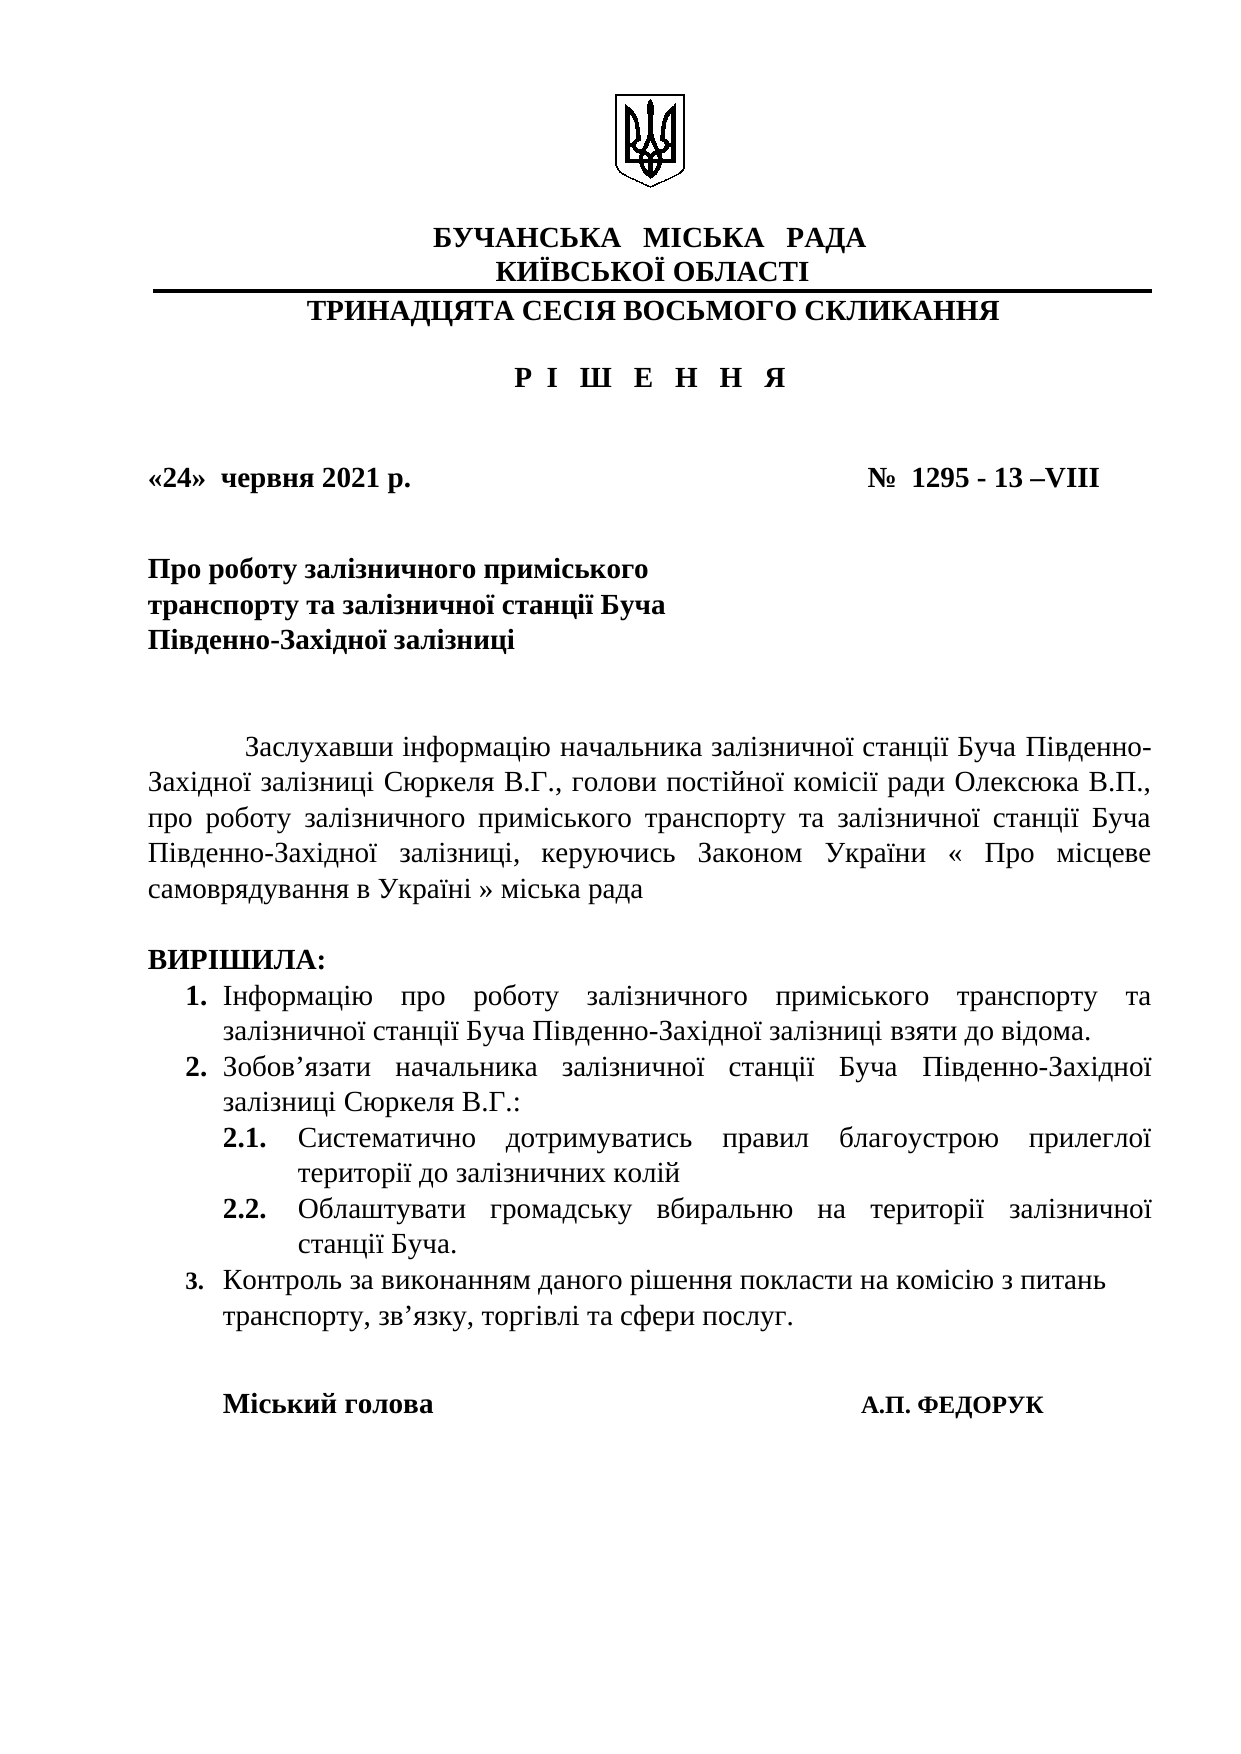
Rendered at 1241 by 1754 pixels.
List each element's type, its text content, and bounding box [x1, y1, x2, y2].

list Облаштувати громадську вбиральню на території залізничної станції Буча. [223, 1191, 1152, 1260]
text ВИРІШИЛА: [148, 942, 1152, 976]
list Інформацію про роботу залізничного приміського транспорту та залізничної станції Буча Південно-Західної залізниці взяти до відома. [185, 978, 1152, 1047]
subtitle КИЇВСЬКОЇ ОБЛАСТІ [153, 254, 1152, 289]
subtitle «24» червня 2021 р. № 1295 - 13 –VІII [148, 460, 1152, 494]
text Про роботу залізничного приміського [148, 551, 1152, 585]
list Контроль за виконанням даного рішення покласти на комісію з питань транспорту, зв’язку, торгівлі та сфери послуг. [185, 1262, 1152, 1332]
subtitle Р І Ш Е Н Н Я [148, 360, 1152, 393]
list Зобов’язати начальника залізничної станції Буча Південно-Західної залізниці Сюркеля В.Г.: [185, 1049, 1152, 1118]
text Південно-Західної залізниці [148, 622, 1152, 656]
text БУЧАНСЬКА МІСЬКА РАДА [148, 220, 1152, 254]
text ТРИНАДЦЯТА СЕСІЯ ВОСЬМОГО СКЛИКАННЯ [148, 293, 1152, 326]
list Систематично дотримуватись правил благоустрою прилеглої території до залізничних колій [223, 1120, 1152, 1189]
text Заслухавши інформацію начальника залізничної станції Буча Південно-Західної залізниці Сюркеля В.Г., голови постійної комісії ради Олексюка В.П., про роботу залізничного приміського транспорту та залізничної станції Буча Південно-Західної залізниці, керуючись Законом України « Про місцеве самоврядування в Україні » міська рада [148, 729, 1152, 905]
text Міський голова А.П. ФЕДОРУК [148, 1386, 1152, 1420]
text транспорту та залізничної станції Буча [148, 587, 1152, 621]
